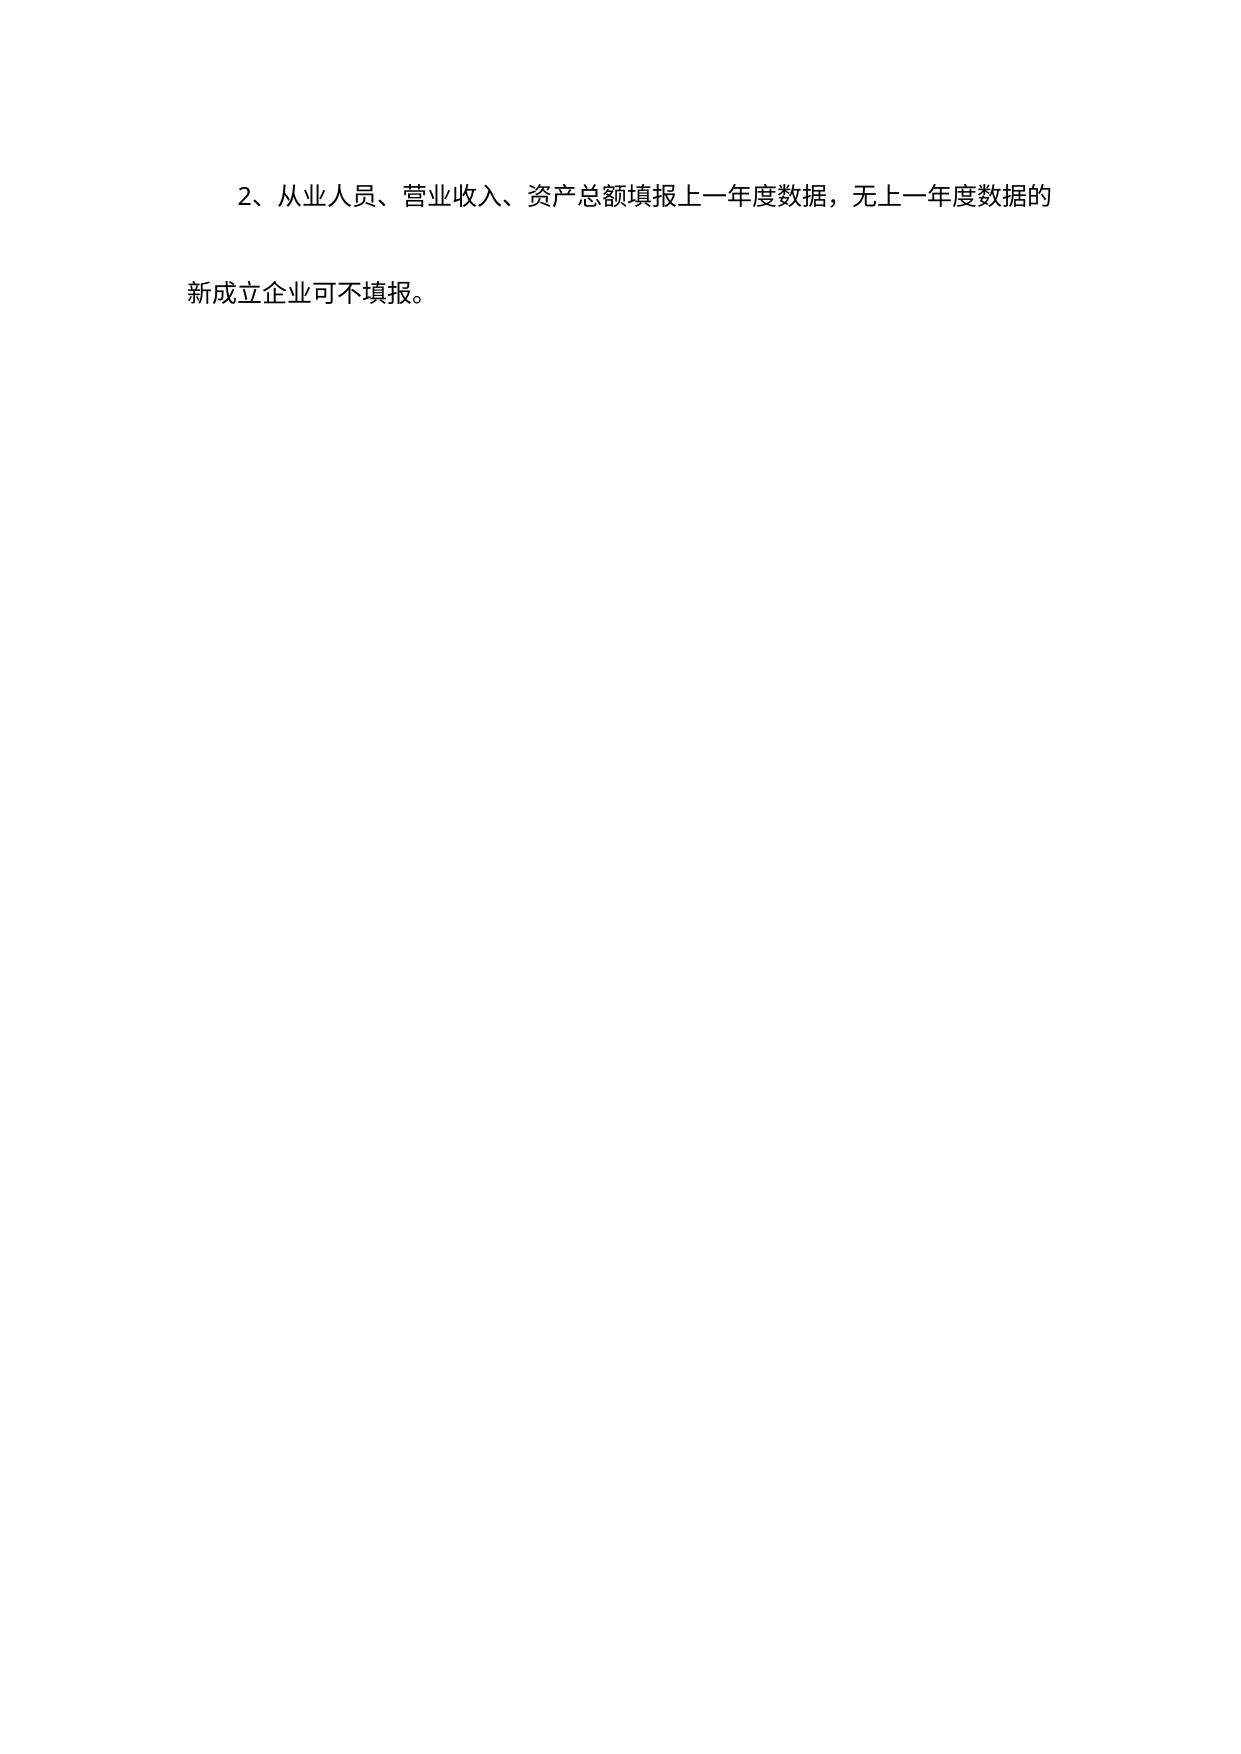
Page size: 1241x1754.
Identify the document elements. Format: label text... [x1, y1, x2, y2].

text 2、从业人员、营业收入、资产总额填报上一年度数据，无上一年度数据的新成立企业可不填报。 [187, 162, 1053, 324]
